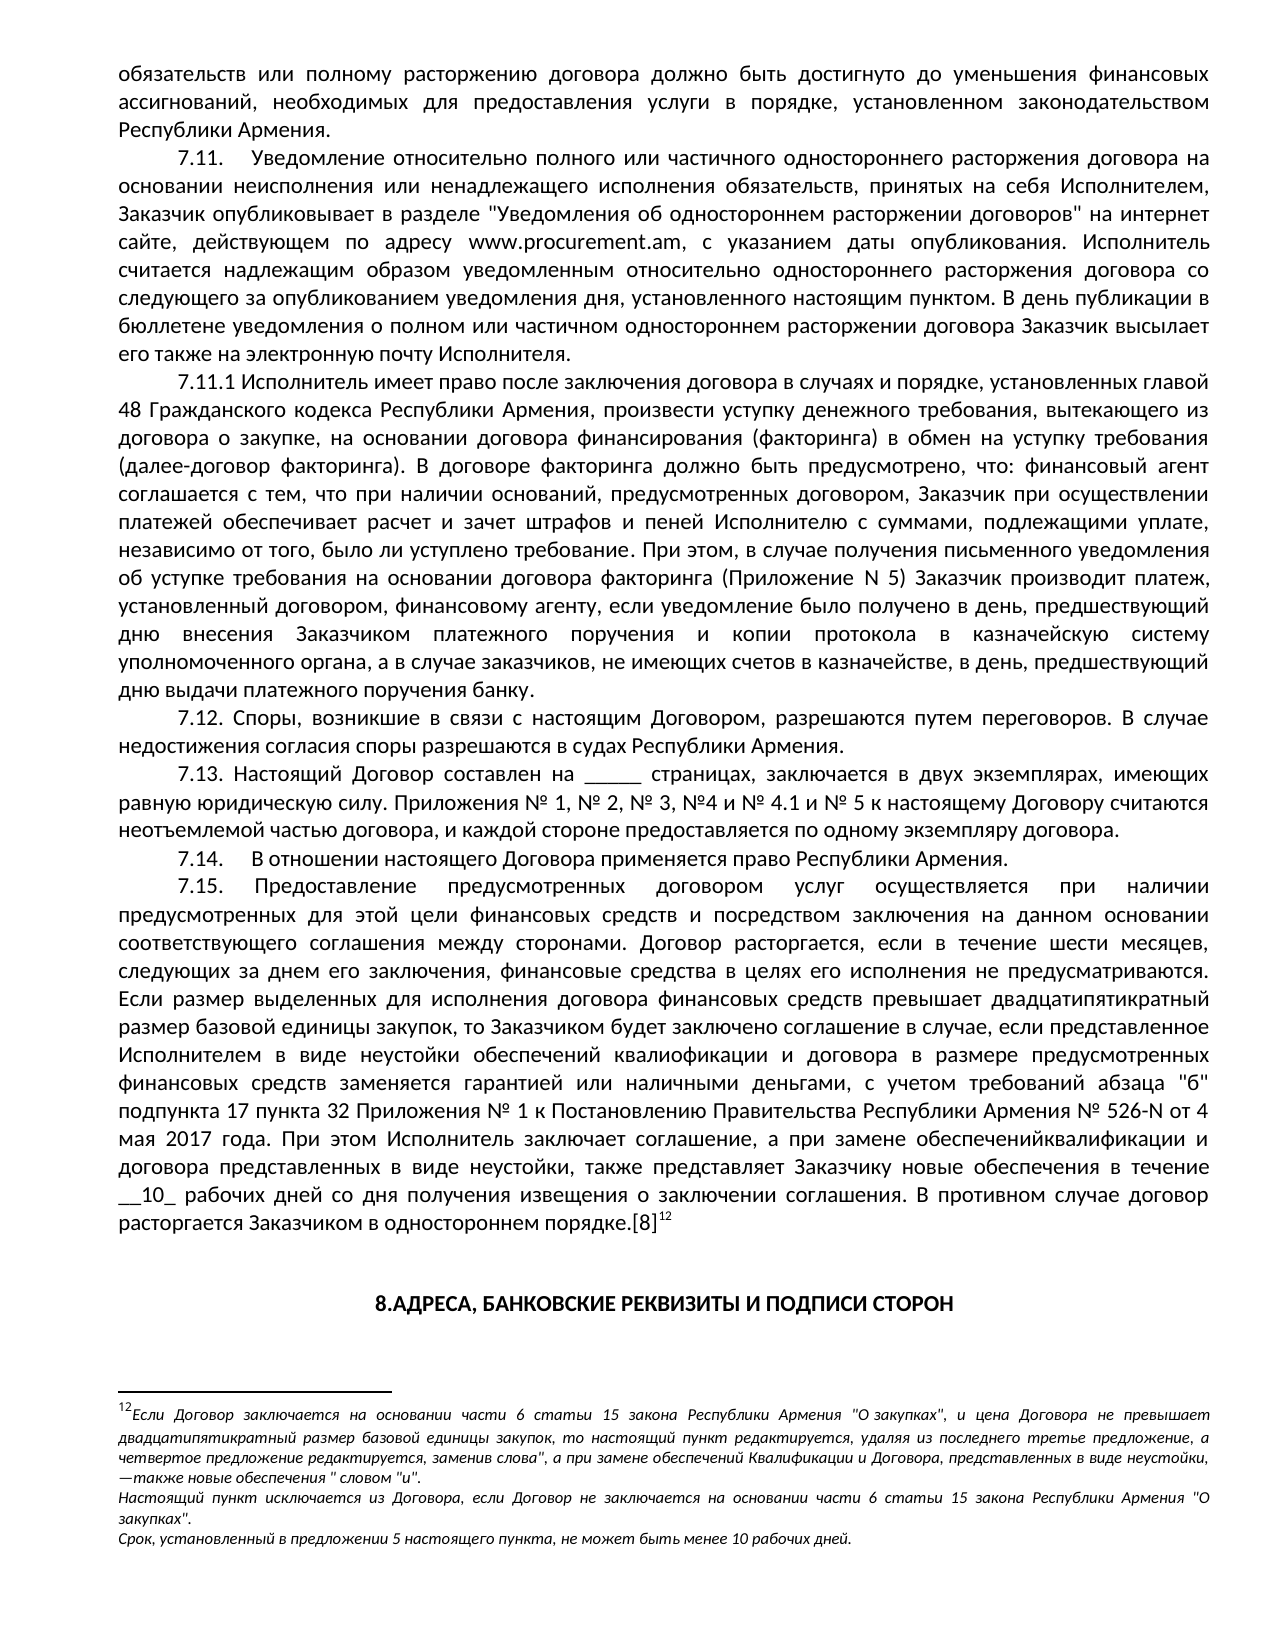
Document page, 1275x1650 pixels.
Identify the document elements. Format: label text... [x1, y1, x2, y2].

text 7.12. Споры, возникшие в связи с настоящим Договором, разрешаются путем переговоров. В случае недостижения согласия споры разрешаются в судах Республики Армения. [118, 703, 1211, 759]
text 7.11. Уведомление относительно полного или частичного одностороннего расторжения договора на основании неисполнения или ненадлежащего исполнения обязательств, принятых на себя Исполнителем, Заказчик опубликовывает в разделе "Уведомления об одностороннем расторжении договоров" на интернет сайте, действующем по адресу www.procurement.am, с указанием даты опубликования. Исполнитель считается надлежащим образом уведомленным относительно одностороннего расторжения договора со следующего за опубликованием уведомления дня, установленного настоящим пунктом. В день публикации в бюллетене уведомления о полном или частичном одностороннем расторжении договора Заказчик высылает его также на электронную почту Исполнителя. [118, 143, 1211, 367]
text 7.15. Предоставление предусмотренных договором услуг осуществляется при наличии предусмотренных для этой цели финансовых средств и посредством заключения на данном основании соответствующего соглашения между сторонами. Договор расторгается, если в течение шести месяцев, следующих за днем его заключения, финансовые средства в целях его исполнения не предусматриваются. Если размер выделенных для исполнения договора финансовых средств превышает двадцатипятикратный размер базовой единицы закупок, то Заказчиком будет заключенo соглашение в случае, если представленное Исполнителем в виде неустойки обеспечений квалиофикации и договора в размере предусмотренных финансовых средств заменяется гарантией или наличными деньгами, с учетом требований абзаца "б" подпункта 17 пункта 32 Приложения № 1 к Постановлению Правительства Республики Армения № 526-N от 4 мая 2017 года. При этом Исполнитель заключает соглашение, а при замене обеспеченийквалификации и договора представленных в виде неустойки, также представляет Заказчику новые обеспечения в течение __10_ рабочих дней со дня получения извещения о заключении соглашения. В противном случае договор расторгается Заказчиком в одностороннем порядке.[8] [118, 872, 1211, 1236]
text 7.13. Настоящий Договор составлен на _____ страницах, заключается в двух экземплярах, имеющих равную юридическую силу. Приложения № 1, № 2, № 3, №4 и № 4.1 и № 5 к настоящему Договору считаются неотъемлемой частью договора, и каждой стороне предоставляется по одному экземпляру договора. [118, 759, 1211, 844]
text 7.11.1 Исполнитель имеет право после заключения договора в случаях и порядке, установленных главой 48 Гражданского кодекса Республики Армения, произвести уступку денежного требования, вытекающего из договора о закупке, на основании договора финансирования (факторинга) в обмен на уступку требования (далее-договор факторинга). В договоре факторинга должно быть предусмотрено, что: финансовый агент соглашается с тем, что при наличии оснований, предусмотренных договором, Заказчик при осуществлении платежей обеспечивает расчет и зачет штрафов и пеней Исполнителю с суммами, подлежащими уплате, независимо от того, было ли уступлено требование. При этом, в случае получения письменного уведомления об уступке требования на основании договора факторинга (Приложение N 5) Заказчик производит платеж, установленный договором, финансовому агенту, если уведомление было получено в день, предшествующий дню внесения Заказчиком платежного поручения и копии протокола в казначейскую систему уполномоченного органа, а в случае заказчиков, не имеющих счетов в казначействе, в день, предшествующий дню выдачи платежного поручения банку. [118, 367, 1211, 703]
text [118, 59, 1211, 143]
text 8.АДРЕСА, БАНКОВСКИЕ РЕКВИЗИТЫ И ПОДПИСИ СТОРОН [118, 1289, 1211, 1317]
text 7.14. В отношении настоящего Договора применяется право Республики Армения. [118, 844, 1211, 872]
